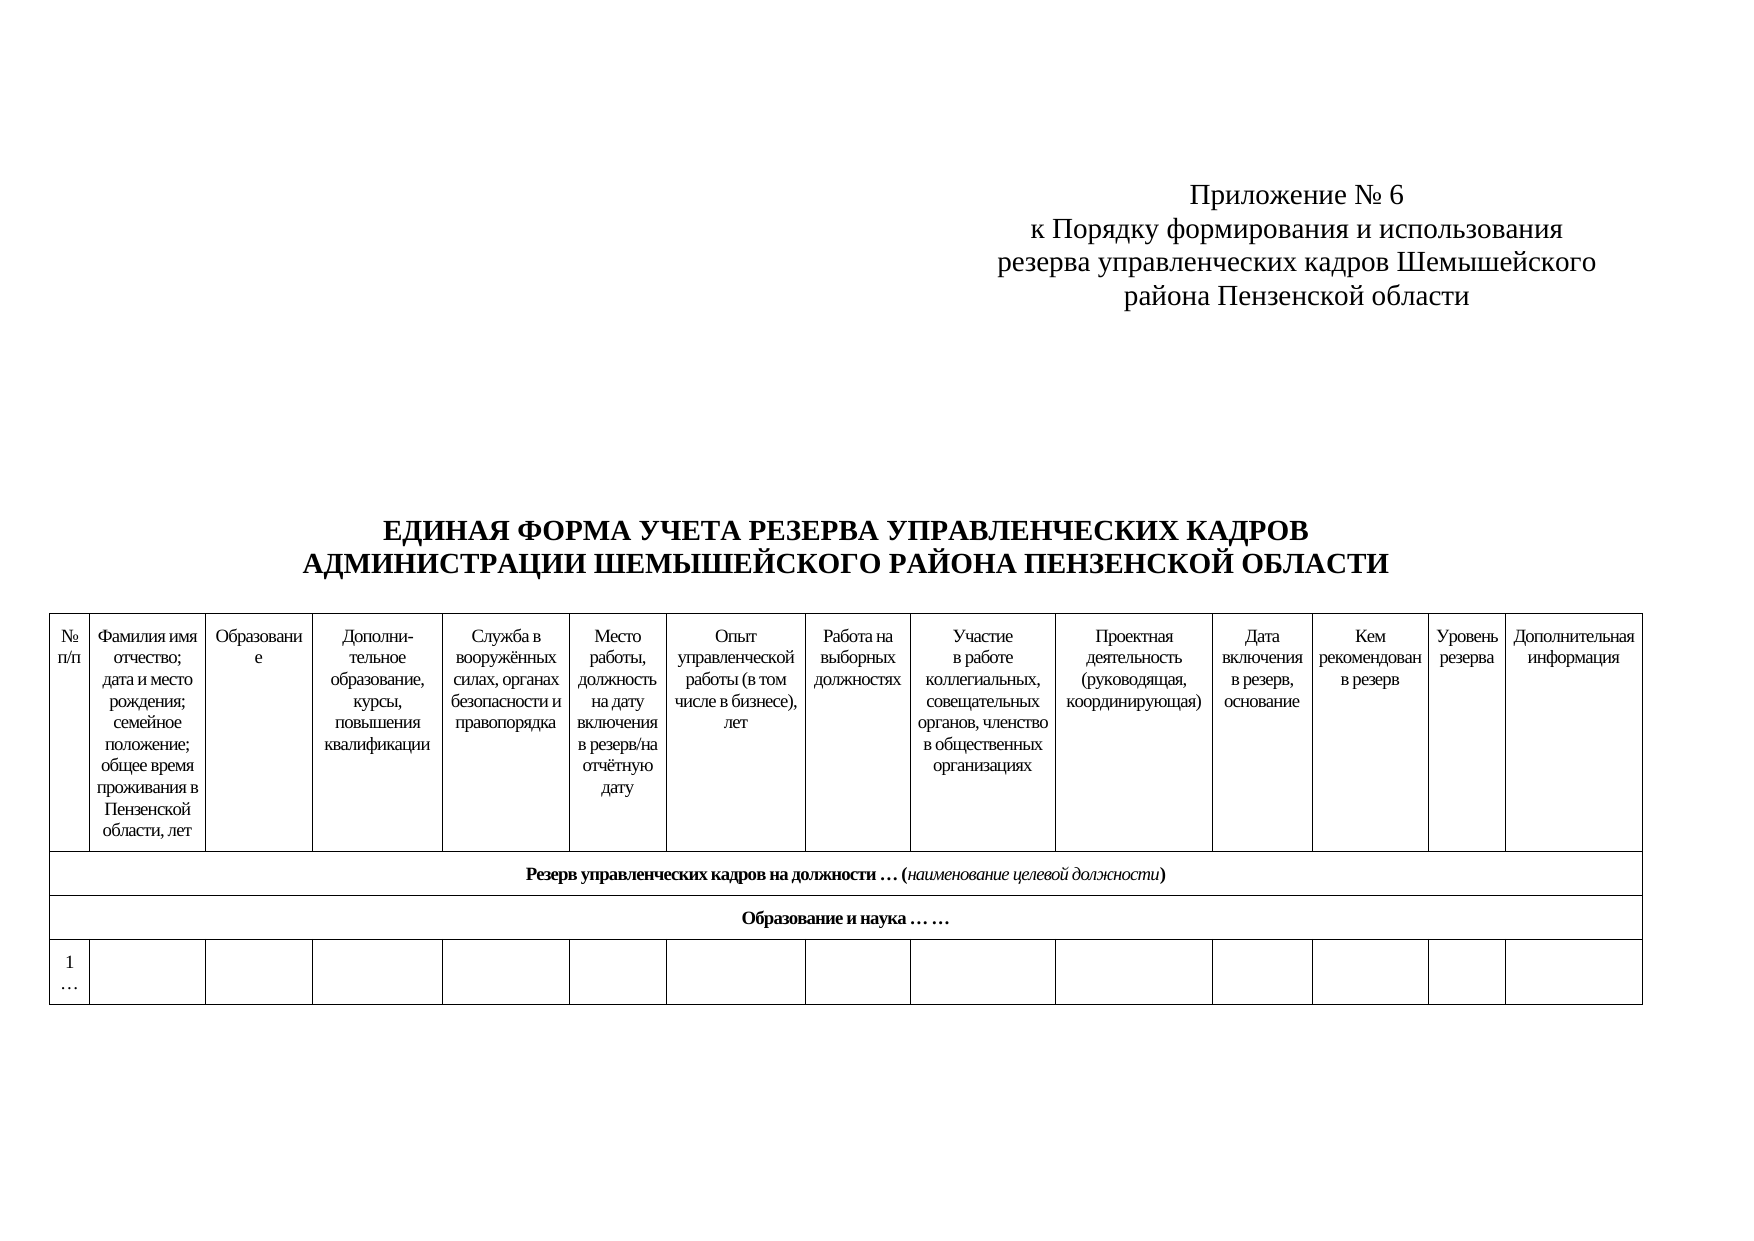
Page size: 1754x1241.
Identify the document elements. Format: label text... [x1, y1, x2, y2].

table_header Служба в вооружённых силах, органах безопасности и правопорядка [443, 614, 569, 851]
table_cell [1313, 940, 1428, 1004]
table_cell [443, 940, 569, 1004]
table_header Дополнительная информация [1506, 614, 1642, 851]
table_header № п/п [50, 614, 89, 851]
table_cell [1429, 940, 1505, 1004]
table_cell [90, 940, 205, 1004]
table_header Опыт управленческой работы (в том числе в бизнесе), лет [667, 614, 805, 851]
table_cell [667, 940, 805, 1004]
table_cell Резерв управленческих кадров на должности … (наименование целевой должности) [50, 852, 1642, 895]
table_cell [806, 940, 910, 1004]
table_cell [1506, 940, 1642, 1004]
table_header Дополни-тельное образование, курсы, повышения квалификации [313, 614, 442, 851]
table_cell [206, 940, 312, 1004]
table_cell [570, 940, 666, 1004]
text АДМИНИСТРАЦИИ ШЕМЫШЕЙСКОГО РАЙОНА ПЕНЗЕНСКОЙ ОБЛАСТИ [56, 546, 1636, 580]
table_header Место работы, должность на дату включения в резерв/на отчётную дату [570, 614, 666, 851]
table_cell [1213, 940, 1312, 1004]
table_cell [1056, 940, 1212, 1004]
table_header Кем рекомендован в резерв [1313, 614, 1428, 851]
table_header Участие в работе коллегиальных, совещательных органов, членство в общественных организациях [911, 614, 1055, 851]
table_cell 1… [50, 940, 89, 1004]
table_header Приложение № 6 к Порядку формирования и использования резерва управленческих кадров Шемышейского района Пензенской области [958, 177, 1636, 311]
text ЕДИНАЯ ФОРМА УЧЕТА РЕЗЕРВА УПРАВЛЕНЧЕСКИХ КАДРОВ [56, 513, 1636, 546]
table_header Образование [206, 614, 312, 851]
table_header Проектная деятельность (руководящая, координирующая) [1056, 614, 1212, 851]
table_header Дата включения в резерв, основание [1213, 614, 1312, 851]
table_cell Образование и наука … … [50, 896, 1642, 939]
table_cell [313, 940, 442, 1004]
table_header Работа на выборных должностях [806, 614, 910, 851]
table_cell [911, 940, 1055, 1004]
table_header Уровень резерва [1429, 614, 1505, 851]
table_header Фамилия имя отчество; дата и место рождения; семейное положение; общее время проживания в Пензенской области, лет [90, 614, 205, 851]
